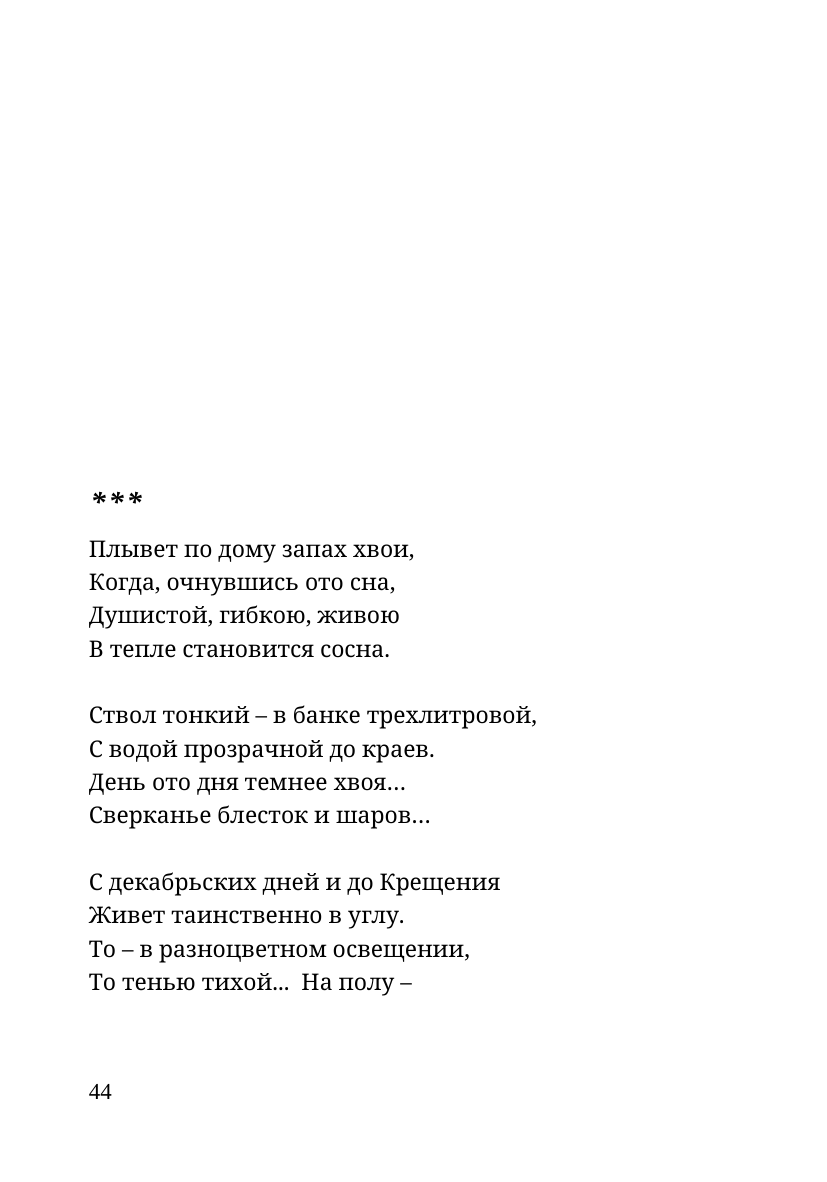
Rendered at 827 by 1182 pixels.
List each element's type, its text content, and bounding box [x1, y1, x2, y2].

text Плывет по дому запах хвои, Когда, очнувшись ото сна, Душистой, гибкою, живою В тепле становится сосна. [89, 531, 703, 697]
text С декабрьских дней и до Крещения Живет таинственно в углу. То – в разноцветном освещении, То тенью тихой... На полу – [89, 864, 703, 1031]
text *** [89, 483, 703, 523]
text Ствол тонкий – в банке трехлитровой, С водой прозрачной до краев. День ото дня темнее хвоя… Сверканье блесток и шаров… [89, 697, 703, 864]
